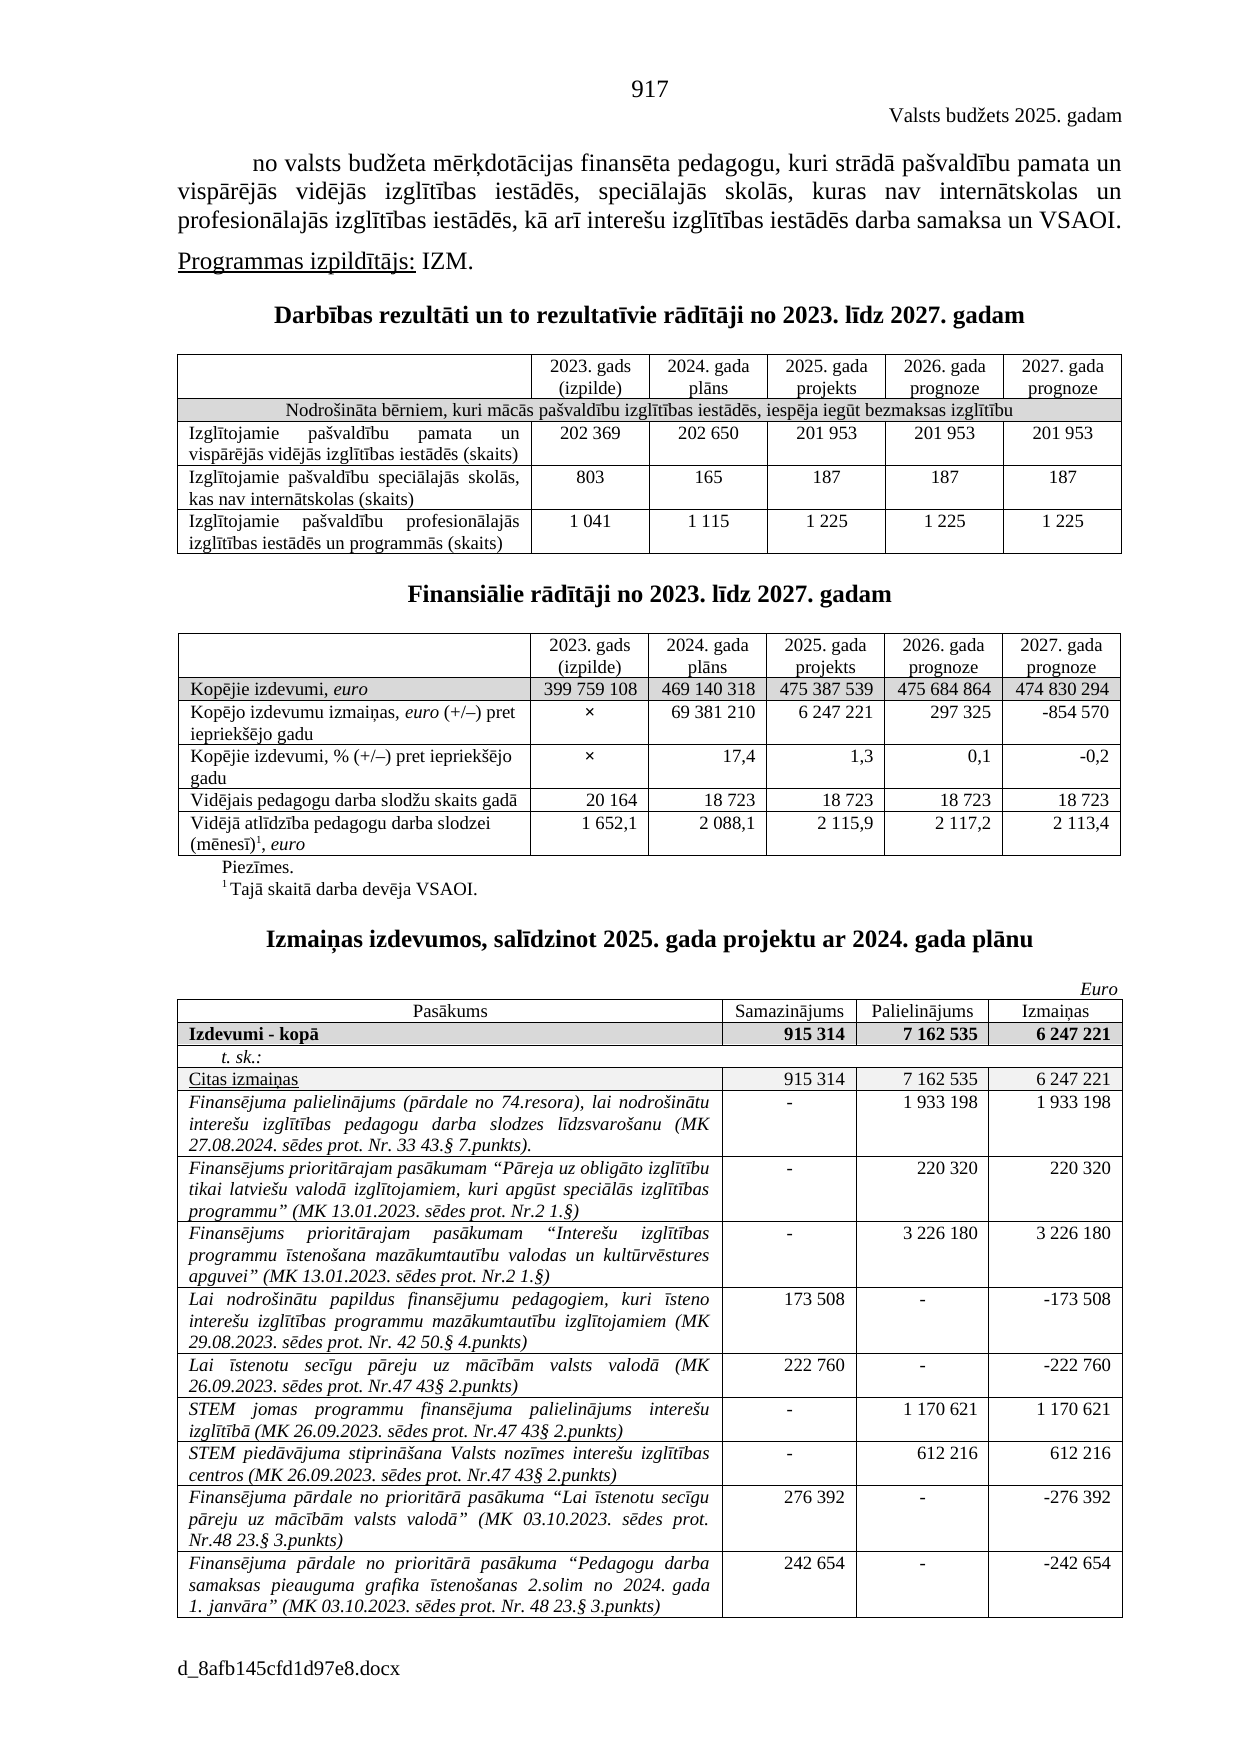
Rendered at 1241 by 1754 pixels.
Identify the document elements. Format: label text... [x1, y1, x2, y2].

table_cell 17,4 [649, 745, 766, 788]
table_cell 3 226 180 [857, 1222, 988, 1287]
table_cell 1 225 [886, 510, 1003, 553]
table_cell 2 117,2 [885, 812, 1002, 855]
table_cell 201 953 [886, 422, 1003, 465]
table_cell t. sk.: [178, 1046, 1122, 1067]
table_cell × [531, 745, 648, 788]
table_cell Izglītojamie pašvaldību profesionālajās izglītības iestādēs un programmās (skaits) [178, 510, 531, 553]
table_cell 475 684 864 [885, 678, 1002, 700]
table_header Pasākums [178, 1000, 722, 1022]
table_cell 7 162 535 [857, 1068, 988, 1090]
table_cell Kopējo izdevumu izmaiņas, euro (+/–) pret iepriekšējo gadu [179, 701, 530, 744]
table_header 2026. gada prognoze [885, 634, 1002, 677]
table_cell 1 225 [1004, 510, 1121, 553]
table_cell Finansējuma pārdale no prioritārā pasākuma “Lai īstenotu secīgu pāreju uz mācībām valsts valodā” (MK 03.10.2023. sēdes prot. Nr.48 23.§ 3.punkts) [178, 1486, 722, 1551]
table_cell 6 247 221 [989, 1068, 1122, 1090]
table_cell 173 508 [723, 1288, 856, 1353]
table_cell Vidējais pedagogu darba slodžu skaits gadā [179, 789, 530, 811]
table_cell × [531, 701, 648, 744]
table_cell 220 320 [857, 1157, 988, 1221]
table_cell - [857, 1552, 988, 1617]
table_cell -854 570 [1003, 701, 1120, 744]
table_cell 1 170 621 [989, 1398, 1122, 1441]
table_cell 612 216 [857, 1442, 988, 1485]
table_cell 202 650 [650, 422, 767, 465]
table_cell - [723, 1442, 856, 1485]
table_cell -276 392 [989, 1486, 1122, 1551]
text Darbības rezultāti un to rezultatīvie rādītāji no 2023. līdz 2027. gadam [177, 300, 1122, 329]
text Programmas izpildītājs: IZM. [177, 246, 1122, 275]
table_cell 2 113,4 [1003, 812, 1120, 855]
table_cell 612 216 [989, 1442, 1122, 1485]
table_cell Izglītojamie pašvaldību speciālajās skolās, kas nav internātskolas (skaits) [178, 466, 531, 509]
table_cell 1 652,1 [531, 812, 648, 855]
table_cell 2 115,9 [767, 812, 884, 855]
table_cell 1 041 [532, 510, 649, 553]
table_header [178, 355, 531, 398]
table_cell 1 933 198 [989, 1091, 1122, 1156]
table_cell - [723, 1222, 856, 1287]
table_cell 202 369 [532, 422, 649, 465]
table_cell - [857, 1486, 988, 1551]
table_cell 915 314 [723, 1068, 856, 1090]
table_header [179, 634, 530, 677]
table_cell Nodrošināta bērniem, kuri mācās pašvaldību izglītības iestādēs, iespēja iegūt bezmaksas izglītību [178, 399, 1121, 421]
table_cell -242 654 [989, 1552, 1122, 1617]
table_cell 18 723 [767, 789, 884, 811]
table_cell Citas izmaiņas [178, 1068, 722, 1090]
table_cell 7 162 535 [857, 1023, 988, 1044]
table_cell 69 381 210 [649, 701, 766, 744]
table_cell STEM jomas programmu finansējuma palielinājums interešu izglītībā (MK 26.09.2023. sēdes prot. Nr.47 43§ 2.punkts) [178, 1398, 722, 1441]
table_cell STEM piedāvājuma stiprināšana Valsts nozīmes interešu izglītības centros (MK 26.09.2023. sēdes prot. Nr.47 43§ 2.punkts) [178, 1442, 722, 1485]
table_cell Lai nodrošinātu papildus finansējumu pedagogiem, kuri īsteno interešu izglītības programmu mazākumtautību izglītojamiem (MK 29.08.2023. sēdes prot. Nr. 42 50.§ 4.punkts) [178, 1288, 722, 1353]
table_cell 18 723 [885, 789, 1002, 811]
table_cell -173 508 [989, 1288, 1122, 1353]
table_header 2025. gada projekts [768, 355, 885, 398]
table_cell - [723, 1398, 856, 1441]
table_cell - [857, 1354, 988, 1397]
table_cell 1 225 [768, 510, 885, 553]
table_cell 220 320 [989, 1157, 1122, 1221]
table_cell 1,3 [767, 745, 884, 788]
table_cell 187 [768, 466, 885, 509]
text Finansiālie rādītāji no 2023. līdz 2027. gadam [177, 579, 1122, 608]
table_cell -0,2 [1003, 745, 1120, 788]
table_cell Vidējā atlīdzība pedagogu darba slodzei (mēnesī)1, euro [179, 812, 530, 855]
table_cell Finansējums prioritārajam pasākumam “Pāreja uz obligāto izglītību tikai latviešu valodā izglītojamiem, kuri apgūst speciālās izglītības programmu” (MK 13.01.2023. sēdes prot. Nr.2 1.§) [178, 1157, 722, 1221]
text Izmaiņas izdevumos, salīdzinot 2025. gada projektu ar 2024. gada plānu [177, 924, 1122, 953]
table_header Palielinājums [857, 1000, 988, 1022]
table_cell - [857, 1288, 988, 1353]
table_cell Finansējuma pārdale no prioritārā pasākuma “Pedagogu darba samaksas pieauguma grafika īstenošanas 2.solim no 2024. gada 1. janvāra” (MK 03.10.2023. sēdes prot. Nr. 48 23.§ 3.punkts) [178, 1552, 722, 1617]
table_cell 1 115 [650, 510, 767, 553]
table_cell -222 760 [989, 1354, 1122, 1397]
table_cell 201 953 [768, 422, 885, 465]
table_cell Kopējie izdevumi, % (+/–) pret iepriekšējo gadu [179, 745, 530, 788]
table_cell 6 247 221 [767, 701, 884, 744]
table_cell 297 325 [885, 701, 1002, 744]
table_cell 20 164 [531, 789, 648, 811]
table_cell Lai īstenotu secīgu pāreju uz mācībām valsts valodā (MK 26.09.2023. sēdes prot. Nr.47 43§ 2.punkts) [178, 1354, 722, 1397]
table_header 2024. gada plāns [650, 355, 767, 398]
table_header Izmaiņas [989, 1000, 1122, 1022]
table_cell 474 830 294 [1003, 678, 1120, 700]
table_cell 6 247 221 [989, 1023, 1122, 1044]
table_cell - [723, 1091, 856, 1156]
text 1 Tajā skaitā darba devēja VSAOI. [177, 877, 1122, 899]
table_cell Izglītojamie pašvaldību pamata un vispārējās vidējās izglītības iestādēs (skaits) [178, 422, 531, 465]
table_cell 187 [1004, 466, 1121, 509]
text no valsts budžeta mērķdotācijas finansēta pedagogu, kuri strādā pašvaldību pamata un vispārējās vidējās izglītības iestādēs, speciālajās skolās, kuras nav internātskolas un profesionālajās izglītības iestādēs, kā arī interešu izglītības iestādēs darba samaksa un VSAOI. [177, 148, 1122, 234]
table_cell 475 387 539 [767, 678, 884, 700]
table_cell 3 226 180 [989, 1222, 1122, 1287]
table_cell Izdevumi - kopā [178, 1023, 722, 1044]
table_header 2027. gada prognoze [1003, 634, 1120, 677]
table_cell 915 314 [723, 1023, 856, 1044]
table_header 2025. gada projekts [767, 634, 884, 677]
text Euro [1002, 978, 1122, 999]
text Piezīmes. [177, 856, 1122, 877]
table_cell 242 654 [723, 1552, 856, 1617]
table_header 2023. gads (izpilde) [531, 634, 648, 677]
table_cell 469 140 318 [649, 678, 766, 700]
table_cell Kopējie izdevumi, euro [179, 678, 530, 700]
table_cell 187 [886, 466, 1003, 509]
table_cell 803 [532, 466, 649, 509]
table_cell 18 723 [1003, 789, 1120, 811]
table_cell 201 953 [1004, 422, 1121, 465]
table_cell Finansējums prioritārajam pasākumam “Interešu izglītības programmu īstenošana mazākumtautību valodas un kultūrvēstures apguvei” (MK 13.01.2023. sēdes prot. Nr.2 1.§) [178, 1222, 722, 1287]
table_header 2023. gads (izpilde) [532, 355, 649, 398]
table_cell Finansējuma palielinājums (pārdale no 74.resora), lai nodrošinātu interešu izglītības pedagogu darba slodzes līdzsvarošanu (MK 27.08.2024. sēdes prot. Nr. 33 43.§ 7.punkts). [178, 1091, 722, 1156]
table_cell 18 723 [649, 789, 766, 811]
table_cell 2 088,1 [649, 812, 766, 855]
table_cell 222 760 [723, 1354, 856, 1397]
table_cell 276 392 [723, 1486, 856, 1551]
table_header 2026. gada prognoze [886, 355, 1003, 398]
table_cell 1 170 621 [857, 1398, 988, 1441]
table_cell 399 759 108 [531, 678, 648, 700]
table_header 2027. gada prognoze [1004, 355, 1121, 398]
table_header 2024. gada plāns [649, 634, 766, 677]
table_header Samazinājums [723, 1000, 856, 1022]
table_cell - [723, 1157, 856, 1221]
table_cell 1 933 198 [857, 1091, 988, 1156]
table_cell 0,1 [885, 745, 1002, 788]
table_cell 165 [650, 466, 767, 509]
